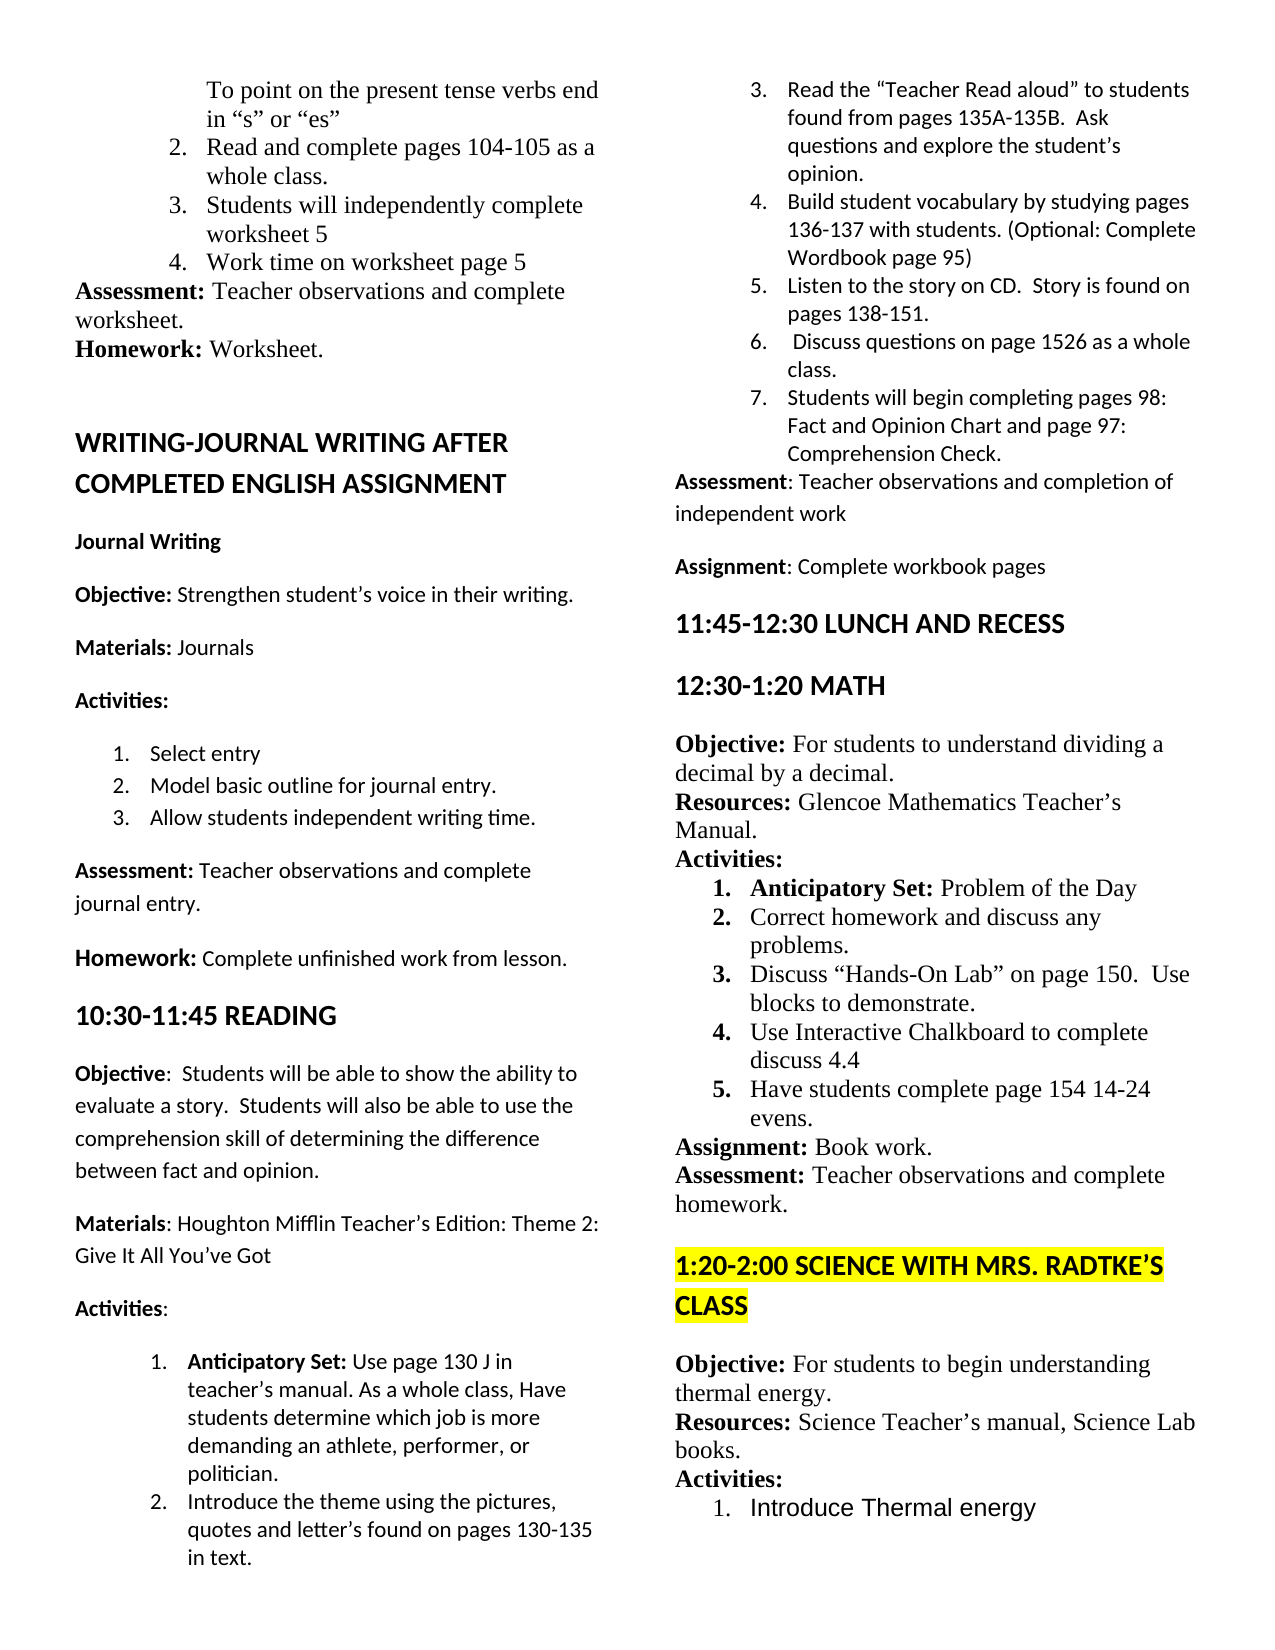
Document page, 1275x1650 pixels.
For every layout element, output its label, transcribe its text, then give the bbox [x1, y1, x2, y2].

text Assessment: Teacher observations and complete homework. [675, 1160, 1200, 1218]
list Students will independently complete worksheet 5 [169, 190, 600, 247]
text Objective: For students to understand dividing a decimal by a decimal. [675, 729, 1200, 787]
list Use Interactive Chalkboard to complete discuss 4.4 [712, 1017, 1200, 1074]
text 11:45-12:30 Lunch and Recess [675, 606, 1200, 641]
text Homework: Complete unfinished work from lesson. [75, 942, 600, 972]
text Resources: Glencoe Mathematics Teacher’s Manual. [675, 787, 1200, 844]
text Materials: Houghton Mifflin Teacher’s Edition: Theme 2: Give It All You’ve Got [75, 1209, 600, 1269]
list Read and complete pages 104-105 as a whole class. [169, 132, 600, 190]
list Students will begin completing pages 98: Fact and Opinion Chart and page 97: Comprehension Check. [750, 383, 1200, 467]
text 12:30-1:20 Math [675, 667, 1200, 703]
list Build student vocabulary by studying pages 136-137 with students. (Optional: Complete Wordbook page 95) [750, 187, 1200, 271]
text Assignment: Book work. [675, 1132, 1200, 1160]
text 10:30-11:45 Reading [75, 997, 600, 1033]
list Model basic outline for journal entry. [112, 771, 600, 799]
text Resources: Science Teacher’s manual, Science Lab books. [675, 1407, 1200, 1464]
list Listen to the story on CD. Story is found on pages 138-151. [750, 271, 1200, 327]
list Read the “Teacher Read aloud” to students found from pages 135A-135B. Ask questions and explore the student’s opinion. [750, 75, 1200, 187]
list Introduce the theme using the pictures, quotes and letter’s found on pages 130-135 in text. [150, 1487, 600, 1571]
text Journal Writing [75, 527, 600, 555]
list Discuss questions on page 1526 as a whole class. [750, 327, 1200, 383]
text Objective: Students will be able to show the ability to evaluate a story. Students will also be able to use the comprehension skill of determining the difference between fact and opinion. [75, 1059, 600, 1184]
text Writing-Journal Writing after completed English assignment [75, 424, 600, 501]
list Correct homework and discuss any problems. [712, 902, 1200, 959]
list Select entry [112, 739, 600, 767]
list Anticipatory Set: Problem of the Day [712, 873, 1200, 902]
text Assignment: Complete workbook pages [675, 552, 1200, 581]
list Anticipatory Set: Write “She sells sea shell by the sea shore on the board.” To point on the present tense verbs end in “s” or “es” [169, 75, 600, 132]
list Introduce Thermal energy [712, 1493, 1200, 1522]
text Objective: For students to begin understanding thermal energy. [675, 1349, 1200, 1407]
text Activities: [75, 686, 600, 714]
text Assessment: Teacher observations and complete journal entry. [75, 856, 600, 917]
text Assessment: Teacher observations and completion of independent work [675, 467, 1200, 527]
text Activities: [675, 1464, 1200, 1493]
list Anticipatory Set: Use page 130 J in teacher’s manual. As a whole class, Have students determine which job is more demanding an athlete, performer, or politician. [150, 1347, 600, 1487]
text 1:20-2:00 Science with Mrs. Radtke’s Class [675, 1247, 1200, 1323]
list Allow students independent writing time. [112, 803, 600, 831]
text Activities: [75, 1294, 600, 1322]
text Activities: [675, 844, 1200, 873]
text Homework: Worksheet. [75, 334, 600, 362]
text Materials: Journals [75, 633, 600, 661]
list Discuss “Hands-On Lab” on page 150. Use blocks to demonstrate. [712, 959, 1200, 1017]
text Objective: Strengthen student’s voice in their writing. [75, 580, 600, 608]
list Have students complete page 154 14-24 evens. [712, 1074, 1200, 1132]
list Work time on worksheet page 5 [169, 247, 600, 276]
text Assessment: Teacher observations and complete worksheet. [75, 276, 600, 334]
